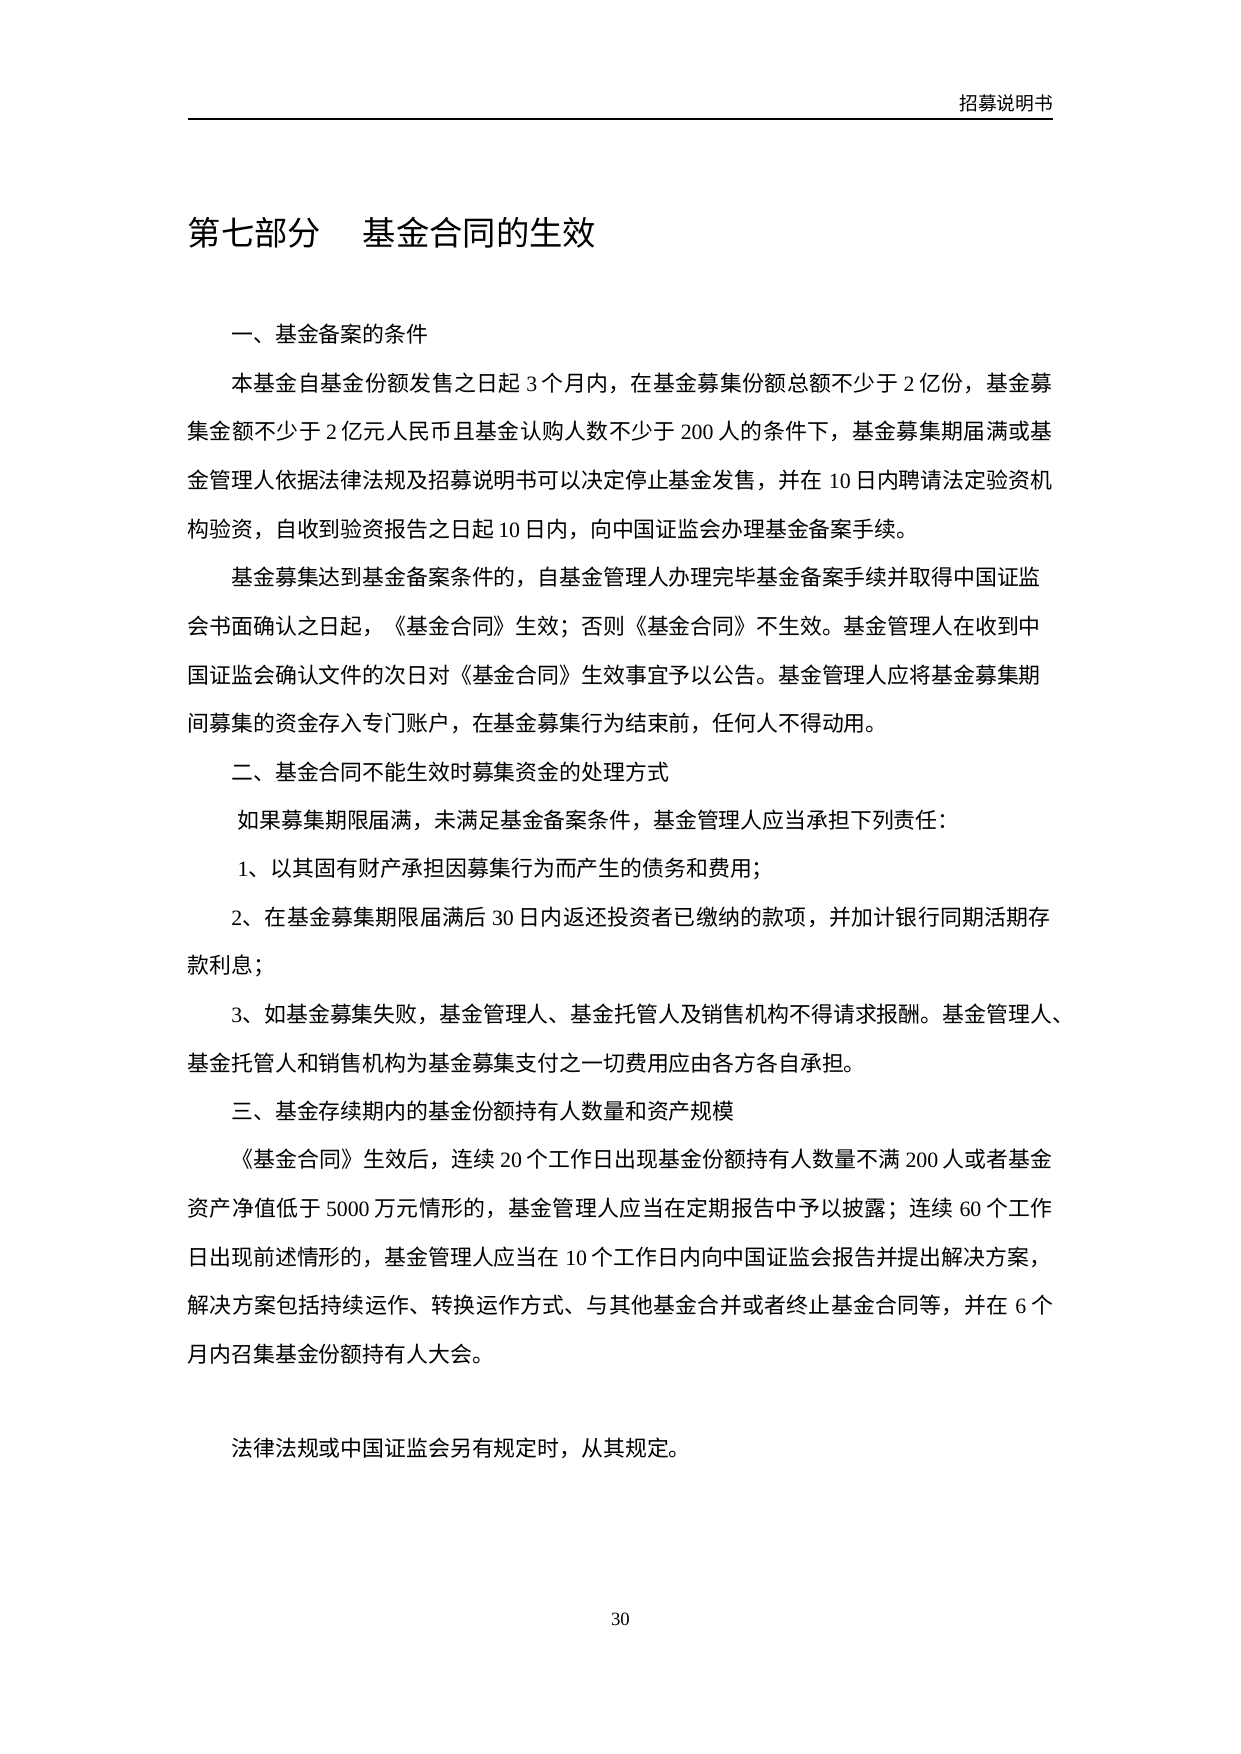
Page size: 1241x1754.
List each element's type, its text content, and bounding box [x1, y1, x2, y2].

text 本基金自基金份额发售之日起3个月内，在基金募集份额总额不少于2亿份，基金募集金额不少于2亿元人民币且基金认购人数不少于200人的条件下，基金募集期届满或基金管理人依据法律法规及招募说明书可以决定停止基金发售，并在10日内聘请法定验资机构验资，自收到验资报告之日起10日内，向中国证监会办理基金备案手续。 [187, 365, 1053, 544]
subtitle 基金合同的生效 [187, 207, 1053, 255]
text 基金募集达到基金备案条件的，自基金管理人办理完毕基金备案手续并取得中国证监会书面确认之日起，《基金合同》生效；否则《基金合同》不生效。基金管理人在收到中国证监会确认文件的次日对《基金合同》生效事宜予以公告。基金管理人应将基金募集期间募集的资金存入专门账户，在基金募集行为结束前，任何人不得动用。 [187, 560, 1053, 738]
text 《基金合同》生效后，连续20个工作日出现基金份额持有人数量不满200人或者基金资产净值低于5000万元情形的，基金管理人应当在定期报告中予以披露；连续60个工作日出现前述情形的，基金管理人应当在10个工作日内向中国证监会报告并提出解决方案，解决方案包括持续运作、转换运作方式、与其他基金合并或者终止基金合同等，并在6个月内召集基金份额持有人大会。 [187, 1142, 1053, 1369]
text 2、在基金募集期限届满后30日内返还投资者已缴纳的款项，并加计银行同期活期存款利息； [187, 899, 1053, 981]
text 3、如基金募集失败，基金管理人、基金托管人及销售机构不得请求报酬。基金管理人、基金托管人和销售机构为基金募集支付之一切费用应由各方各自承担。 [187, 996, 1053, 1078]
text 一、基金备案的条件 [187, 317, 1053, 349]
text 1、以其固有财产承担因募集行为而产生的债务和费用； [187, 851, 1053, 883]
text 三、基金存续期内的基金份额持有人数量和资产规模 [187, 1093, 1053, 1126]
text 法律法规或中国证监会另有规定时，从其规定。 [187, 1430, 1053, 1463]
text 如果募集期限届满，未满足基金备案条件，基金管理人应当承担下列责任： [187, 803, 1053, 835]
text 二、基金合同不能生效时募集资金的处理方式 [187, 754, 1053, 787]
